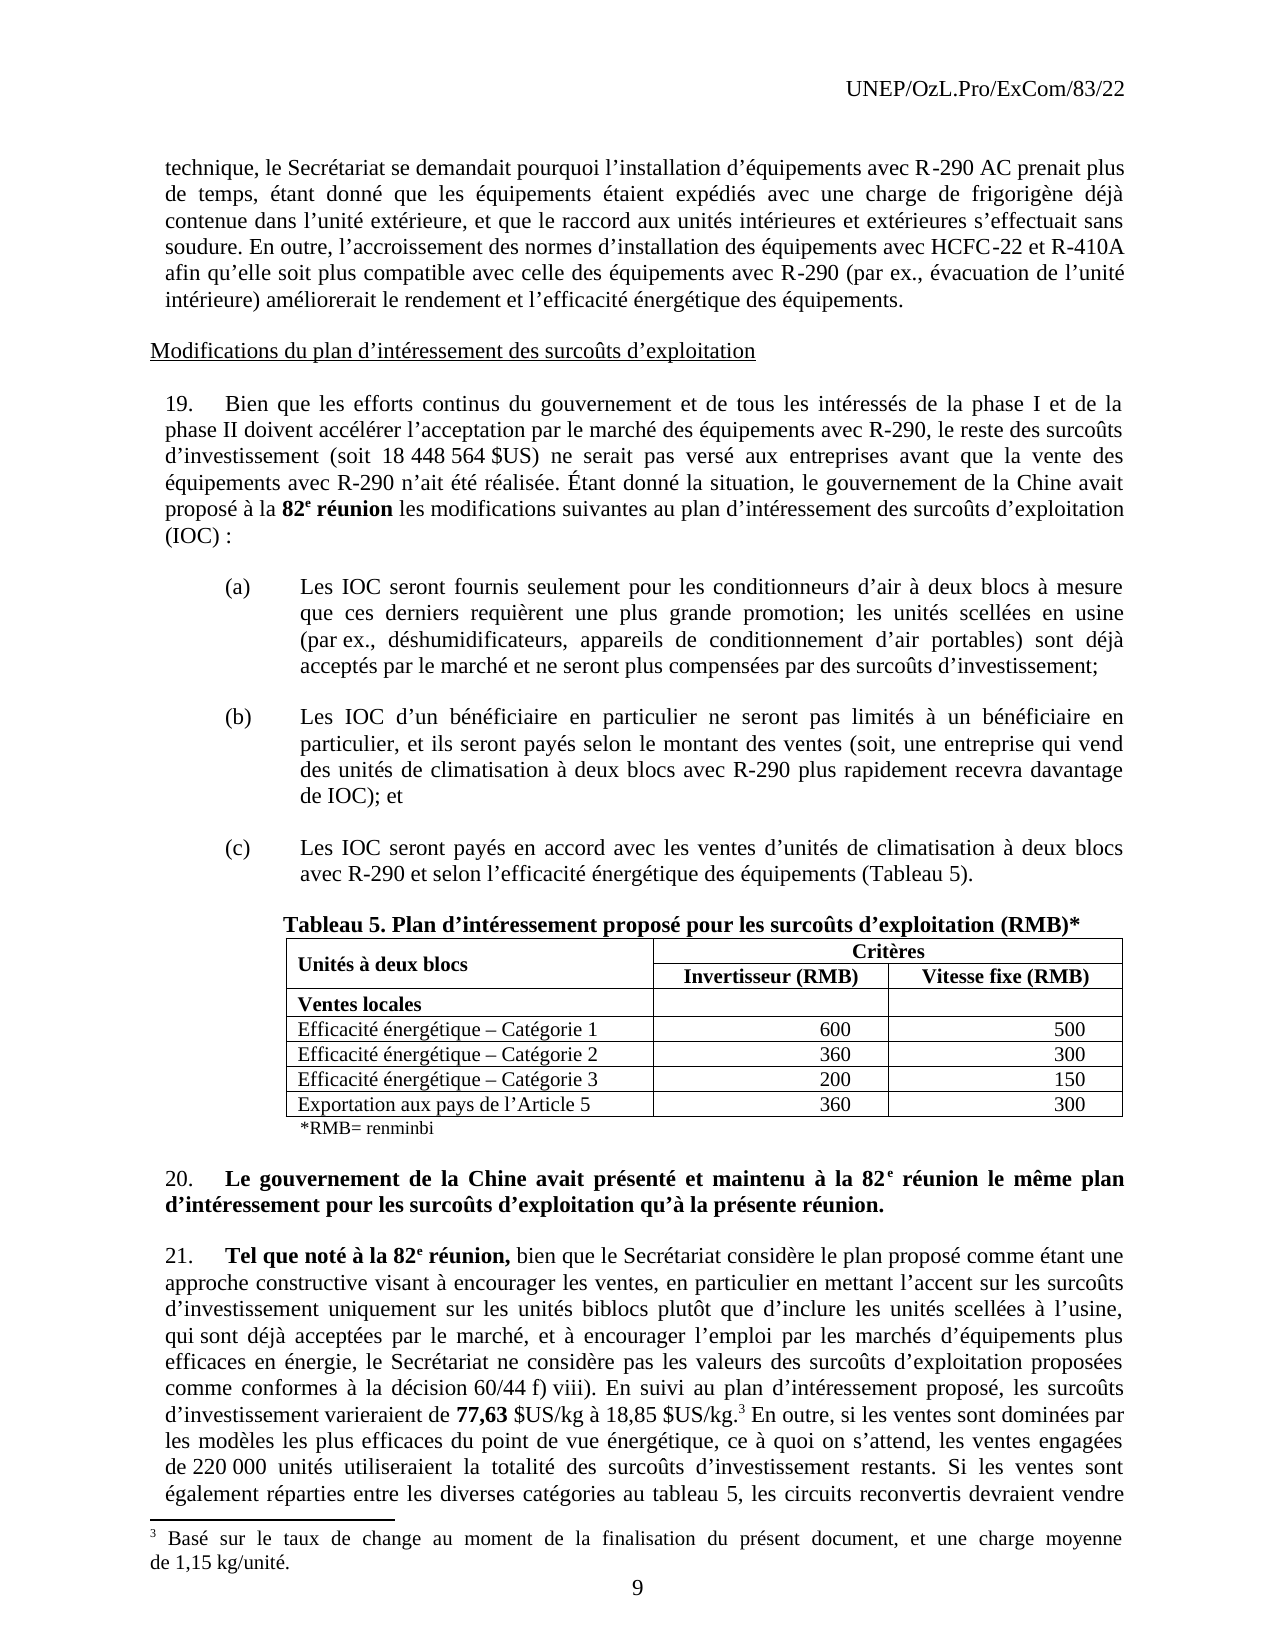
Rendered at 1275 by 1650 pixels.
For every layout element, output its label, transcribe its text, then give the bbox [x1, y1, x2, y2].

text Modifications du plan d’intéressement des surcoûts d’exploitation [150, 337, 1125, 363]
table_cell 300 [889, 1092, 1122, 1116]
text *RMB= renminbi [225, 1117, 1125, 1138]
subtitle Les IOC d’un bénéficiaire en particulier ne seront pas limités à un bénéficiaire en particulier, et ils seront payés selon le montant des ventes (soit, une entreprise qui vend des unités de climatisation à deux blocs avec R-290 plus rapidement recevra davantage de IOC); et [225, 703, 1125, 809]
table_cell Ventes locales [287, 989, 653, 1016]
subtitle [165, 1243, 1125, 1506]
subtitle Les IOC seront fournis seulement pour les conditionneurs d’air à deux blocs à mesure que ces derniers requièrent une plus grande promotion; les unités scellées en usine (par ex., déshumidificateurs, appareils de conditionnement d’air portables) sont déjà acceptés par le marché et ne seront plus compensées par des surcoûts d’investissement; [225, 573, 1125, 678]
subtitle Bien que les efforts continus du gouvernement et de tous les intéressés de la phase I et de la phase II doivent accélérer l’acceptation par le marché des équipements avec R-290, le reste des surcoûts d’investissement (soit 18 448 564 $US) ne serait pas versé aux entreprises avant que la vente des équipements avec R-290 n’ait été réalisée. Étant donné la situation, le gouvernement de la Chine avait proposé à la 82e réunion les modifications suivantes au plan d’intéressement des surcoûts d’exploitation (IOC) : [165, 390, 1125, 548]
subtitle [165, 154, 1125, 312]
table_cell Invertisseur (RMB) [654, 964, 888, 988]
subtitle Le gouvernement de la Chine avait présenté et maintenu à la 82e réunion le même plan d’intéressement pour les surcoûts d’exploitation qu’à la présente réunion. [165, 1165, 1125, 1218]
table_cell Efficacité énergétique – Catégorie 3 [287, 1067, 653, 1091]
text Tableau 5. Plan d’intéressement proposé pour les surcoûts d’exploitation (RMB)* [209, 912, 1125, 938]
table_cell 360 [654, 1092, 888, 1116]
subtitle Les IOC seront payés en accord avec les ventes d’unités de climatisation à deux blocs avec R-290 et selon l’efficacité énergétique des équipements (Tableau 5). [225, 834, 1125, 887]
table_cell Efficacité énergétique – Catégorie 2 [287, 1042, 653, 1066]
table_cell 150 [889, 1067, 1122, 1091]
table_cell 360 [654, 1042, 888, 1066]
table_header Critères [654, 939, 1122, 963]
table_cell 500 [889, 1017, 1122, 1041]
table_cell Exportation aux pays de l’Article 5 [287, 1092, 653, 1116]
table_cell Efficacité énergétique – Catégorie 1 [287, 1017, 653, 1041]
table_cell 300 [889, 1042, 1122, 1066]
table_cell [654, 989, 888, 1016]
table_header Unités à deux blocs [287, 939, 653, 988]
table_cell 200 [654, 1067, 888, 1091]
table_cell [889, 989, 1122, 1016]
table_cell 600 [654, 1017, 888, 1041]
table_cell Vitesse fixe (RMB) [889, 964, 1122, 988]
